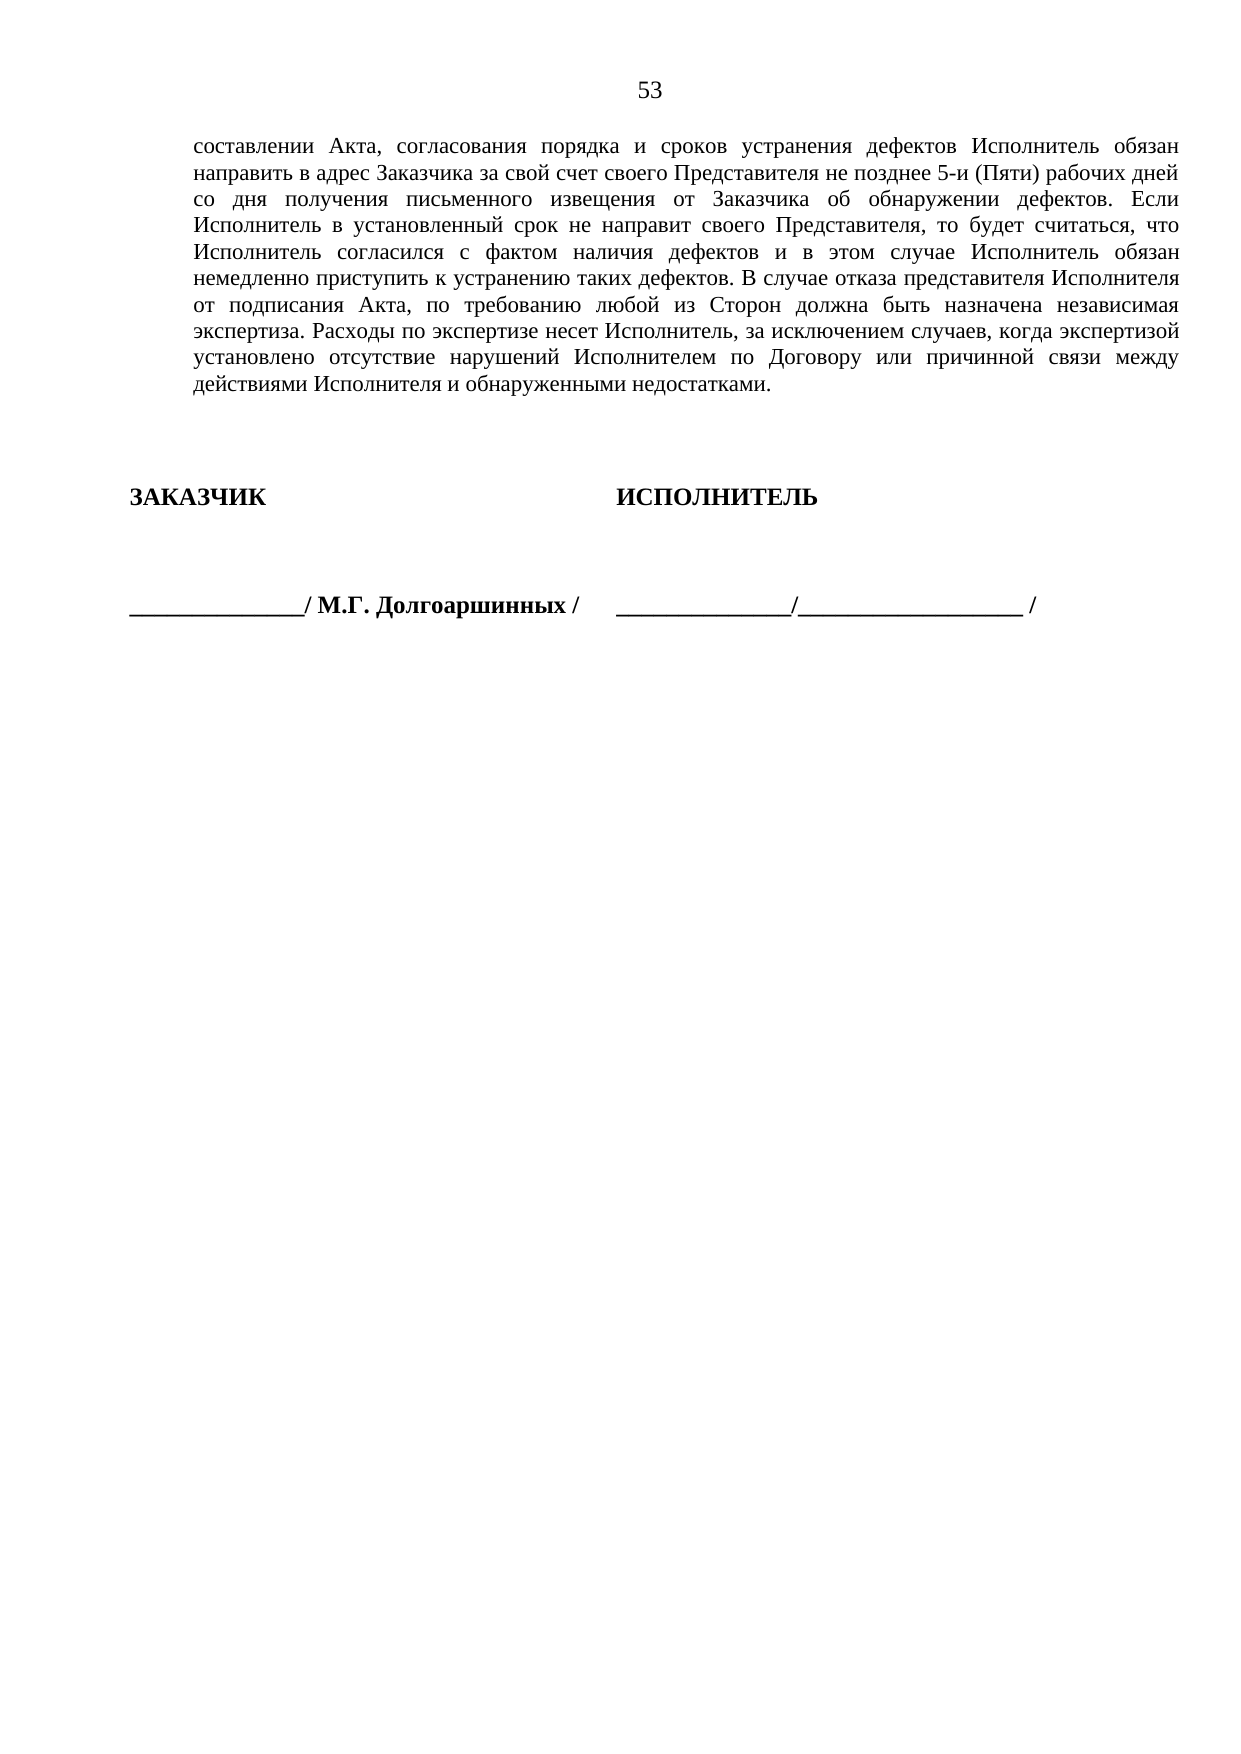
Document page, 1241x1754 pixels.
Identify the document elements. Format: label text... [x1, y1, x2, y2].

table_header ЗАКАЗЧИК ______________/ М.Г. Долгоаршинных / [118, 482, 605, 643]
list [156, 132, 1181, 396]
table_header ИСПОЛНИТЕЛЬ ______________/__________________ / [605, 482, 1092, 643]
